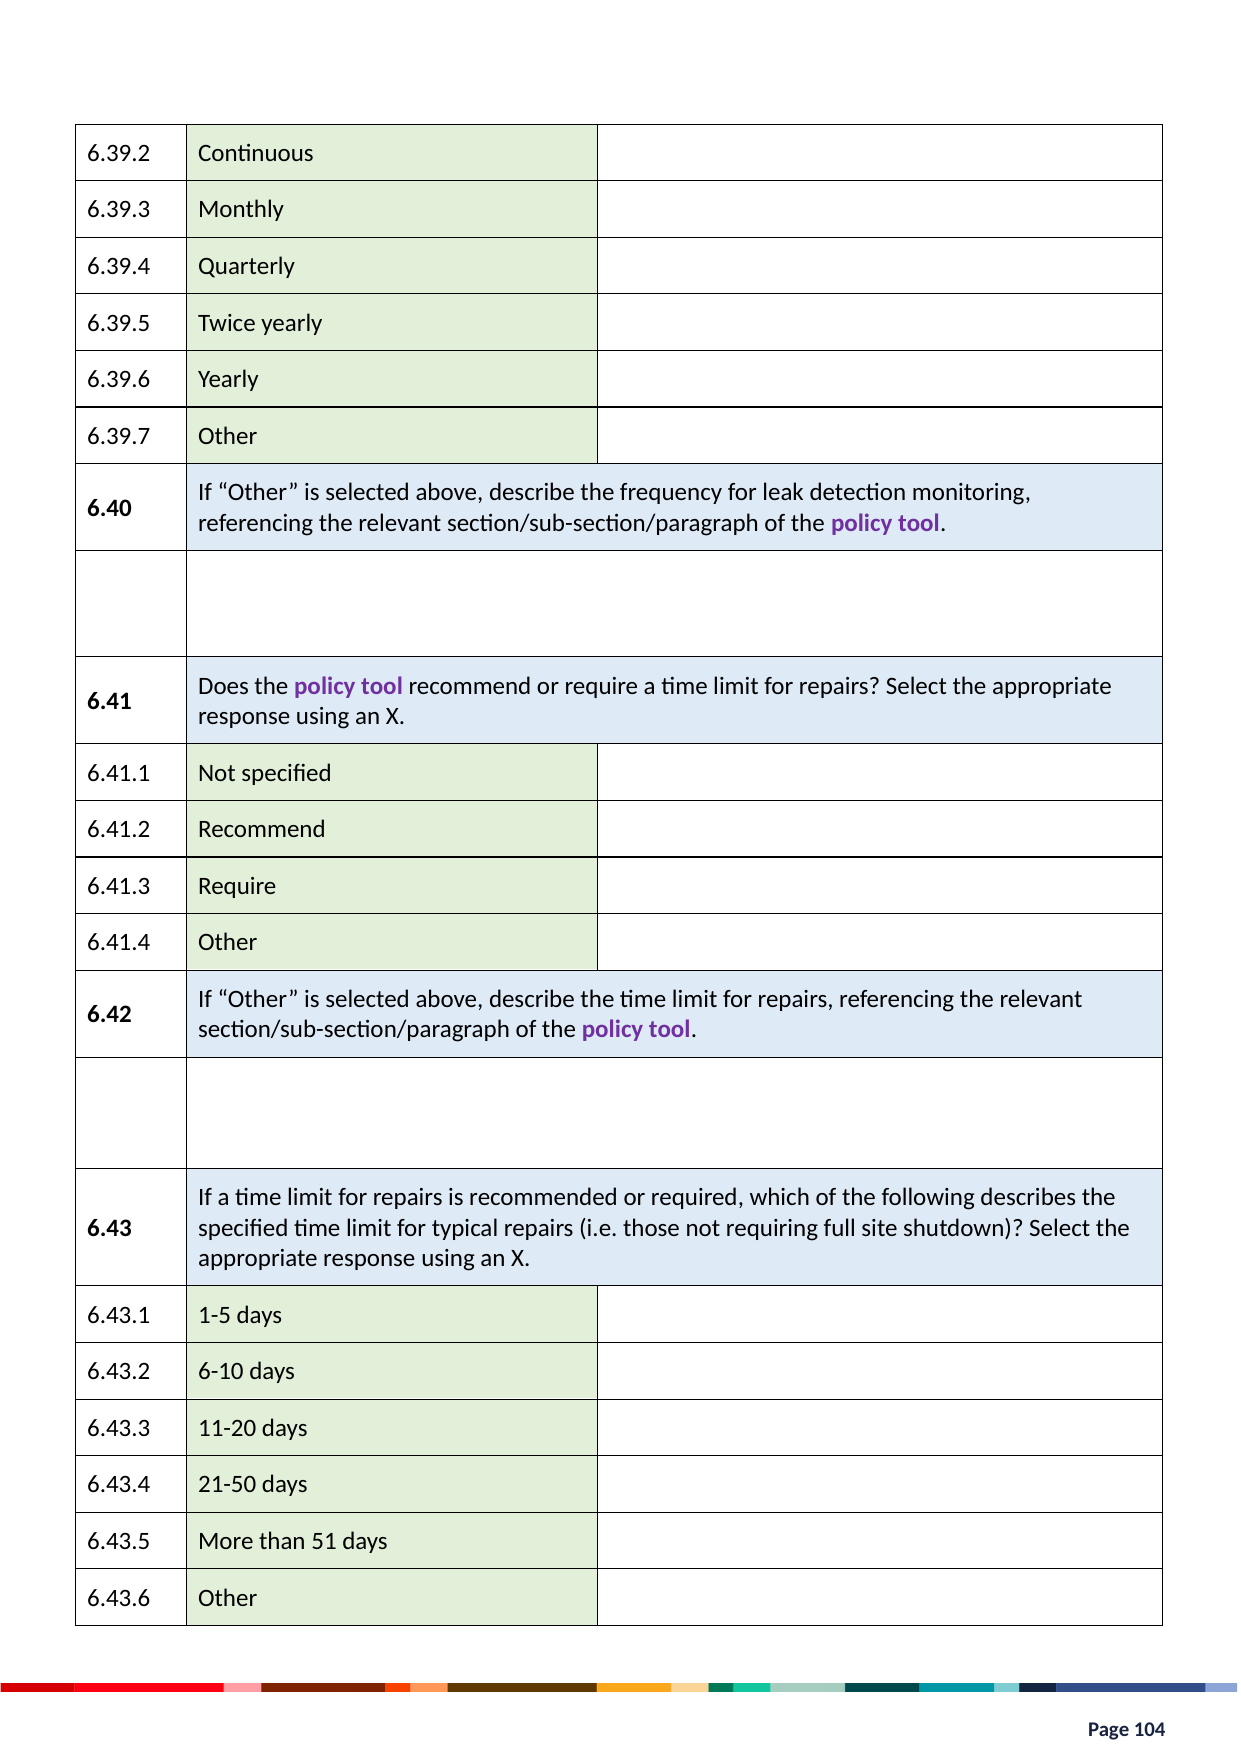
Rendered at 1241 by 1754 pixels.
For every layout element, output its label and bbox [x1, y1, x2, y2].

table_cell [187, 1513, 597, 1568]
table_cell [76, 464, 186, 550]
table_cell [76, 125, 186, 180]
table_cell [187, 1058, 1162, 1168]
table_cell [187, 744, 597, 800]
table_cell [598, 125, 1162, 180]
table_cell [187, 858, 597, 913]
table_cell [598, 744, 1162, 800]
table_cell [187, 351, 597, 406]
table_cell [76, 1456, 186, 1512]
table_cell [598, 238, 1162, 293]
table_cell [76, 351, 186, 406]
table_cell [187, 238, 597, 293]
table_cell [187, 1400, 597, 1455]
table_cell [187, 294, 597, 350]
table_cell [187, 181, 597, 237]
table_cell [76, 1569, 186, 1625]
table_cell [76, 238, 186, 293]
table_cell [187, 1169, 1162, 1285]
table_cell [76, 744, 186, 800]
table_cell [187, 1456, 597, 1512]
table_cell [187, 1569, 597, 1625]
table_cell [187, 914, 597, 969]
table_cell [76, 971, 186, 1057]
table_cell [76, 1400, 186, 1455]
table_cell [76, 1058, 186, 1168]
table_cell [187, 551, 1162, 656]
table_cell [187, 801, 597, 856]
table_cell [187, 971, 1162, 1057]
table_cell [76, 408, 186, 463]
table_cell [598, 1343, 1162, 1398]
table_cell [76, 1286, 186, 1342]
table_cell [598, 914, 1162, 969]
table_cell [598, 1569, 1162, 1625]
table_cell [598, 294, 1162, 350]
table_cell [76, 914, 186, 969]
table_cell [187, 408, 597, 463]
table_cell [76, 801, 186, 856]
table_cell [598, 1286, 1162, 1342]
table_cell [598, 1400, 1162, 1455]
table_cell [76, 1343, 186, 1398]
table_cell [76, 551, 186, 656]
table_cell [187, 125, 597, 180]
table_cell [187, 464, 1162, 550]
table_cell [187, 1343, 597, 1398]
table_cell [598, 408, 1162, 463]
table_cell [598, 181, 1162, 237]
picture [0, 1683, 1236, 1692]
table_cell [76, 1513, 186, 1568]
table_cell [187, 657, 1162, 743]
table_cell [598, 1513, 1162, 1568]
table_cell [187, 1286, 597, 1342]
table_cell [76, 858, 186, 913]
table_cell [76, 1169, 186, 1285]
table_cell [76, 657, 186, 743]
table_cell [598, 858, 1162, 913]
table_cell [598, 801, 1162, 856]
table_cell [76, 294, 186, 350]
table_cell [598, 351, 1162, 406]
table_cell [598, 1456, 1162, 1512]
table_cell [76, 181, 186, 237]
